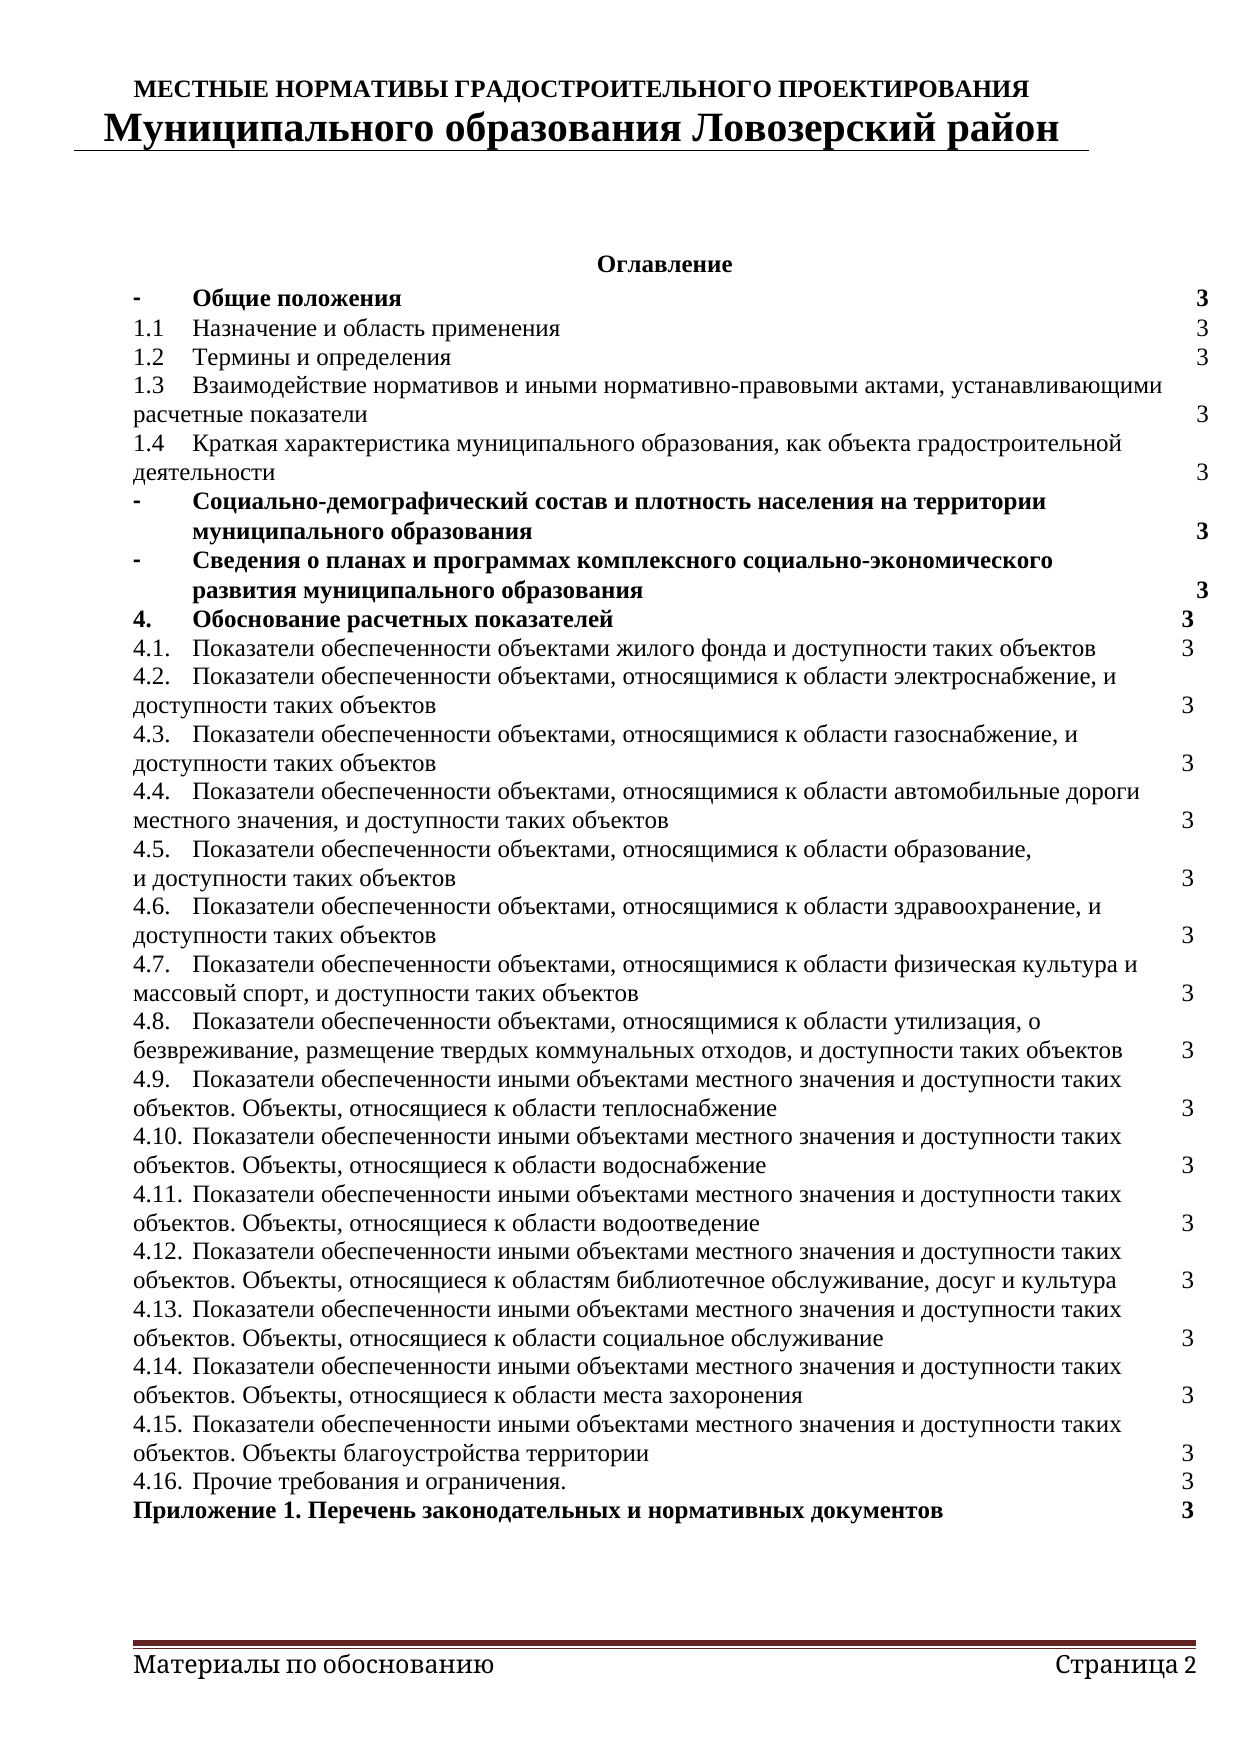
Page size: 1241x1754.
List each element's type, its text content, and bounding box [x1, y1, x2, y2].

text 4.12. Показатели обеспеченности иными объектами местного значения и доступности таких объектов. Объекты, относящиеся к областям библиотечное обслуживание, досуг и культура 3 [133, 1236, 1211, 1294]
text 4.9. Показатели обеспеченности иными объектами местного значения и доступности таких объектов. Объекты, относящиеся к области теплоснабжение 3 [133, 1064, 1211, 1121]
text 4.14. Показатели обеспеченности иными объектами местного значения и доступности таких объектов. Объекты, относящиеся к области места захоронения 3 [133, 1351, 1211, 1409]
text - Социально-демографический состав и плотность населения на территории муниципального образования 3 [133, 485, 1211, 545]
text 4.4. Показатели обеспеченности объектами, относящимися к области автомобильные дороги местного значения, и доступности таких объектов 3 [133, 776, 1211, 834]
text 4. Обоснование расчетных показателей 3 [133, 604, 1211, 633]
text - Общие положения 3 [133, 282, 1211, 313]
text 4.2. Показатели обеспеченности объектами, относящимися к области электроснабжение, и доступности таких объектов 3 [133, 661, 1211, 719]
text 4.13. Показатели обеспеченности иными объектами местного значения и доступности таких объектов. Объекты, относящиеся к области социальное обслуживание 3 [133, 1294, 1211, 1351]
text 1.3 Взаимодействие нормативов и иными нормативно-правовыми актами, устанавливающими расчетные показатели 3 [133, 370, 1211, 428]
text Приложение 1. Перечень законодательных и нормативных документов 3 [133, 1495, 1211, 1524]
text 4.16. Прочие требования и ограничения. 3 [133, 1466, 1211, 1495]
text 4.8. Показатели обеспеченности объектами, относящимися к области утилизация, о безвреживание, размещение твердых коммунальных отходов, и доступности таких объектов 3 [133, 1006, 1211, 1064]
text 4.11. Показатели обеспеченности иными объектами местного значения и доступности таких объектов. Объекты, относящиеся к области водоотведение 3 [133, 1179, 1211, 1236]
text 1.1 Назначение и область применения 3 [133, 313, 1211, 342]
text 4.3. Показатели обеспеченности объектами, относящимися к области газоснабжение, и доступности таких объектов 3 [133, 719, 1211, 776]
text 4.7. Показатели обеспеченности объектами, относящимися к области физическая культура и массовый спорт, и доступности таких объектов 3 [133, 949, 1211, 1006]
text 1.2 Термины и определения 3 [133, 342, 1211, 370]
text 4.15. Показатели обеспеченности иными объектами местного значения и доступности таких объектов. Объекты благоустройства территории 3 [133, 1409, 1211, 1466]
text 4.1. Показатели обеспеченности объектами жилого фонда и доступности таких объектов 3 [133, 633, 1211, 661]
text 4.10. Показатели обеспеченности иными объектами местного значения и доступности таких объектов. Объекты, относящиеся к области водоснабжение 3 [133, 1121, 1211, 1179]
text 4.5. Показатели обеспеченности объектами, относящимися к области образование, и доступности таких объектов 3 [133, 834, 1211, 891]
subtitle Оглавление [133, 249, 1196, 278]
text - Сведения о планах и программах комплексного социально-экономического развития муниципального образования 3 [133, 545, 1211, 604]
text 4.6. Показатели обеспеченности объектами, относящимися к области здравоохранение, и доступности таких объектов 3 [133, 891, 1211, 949]
text 1.4 Краткая характеристика муниципального образования, как объекта градостроительной деятельности 3 [133, 428, 1211, 485]
